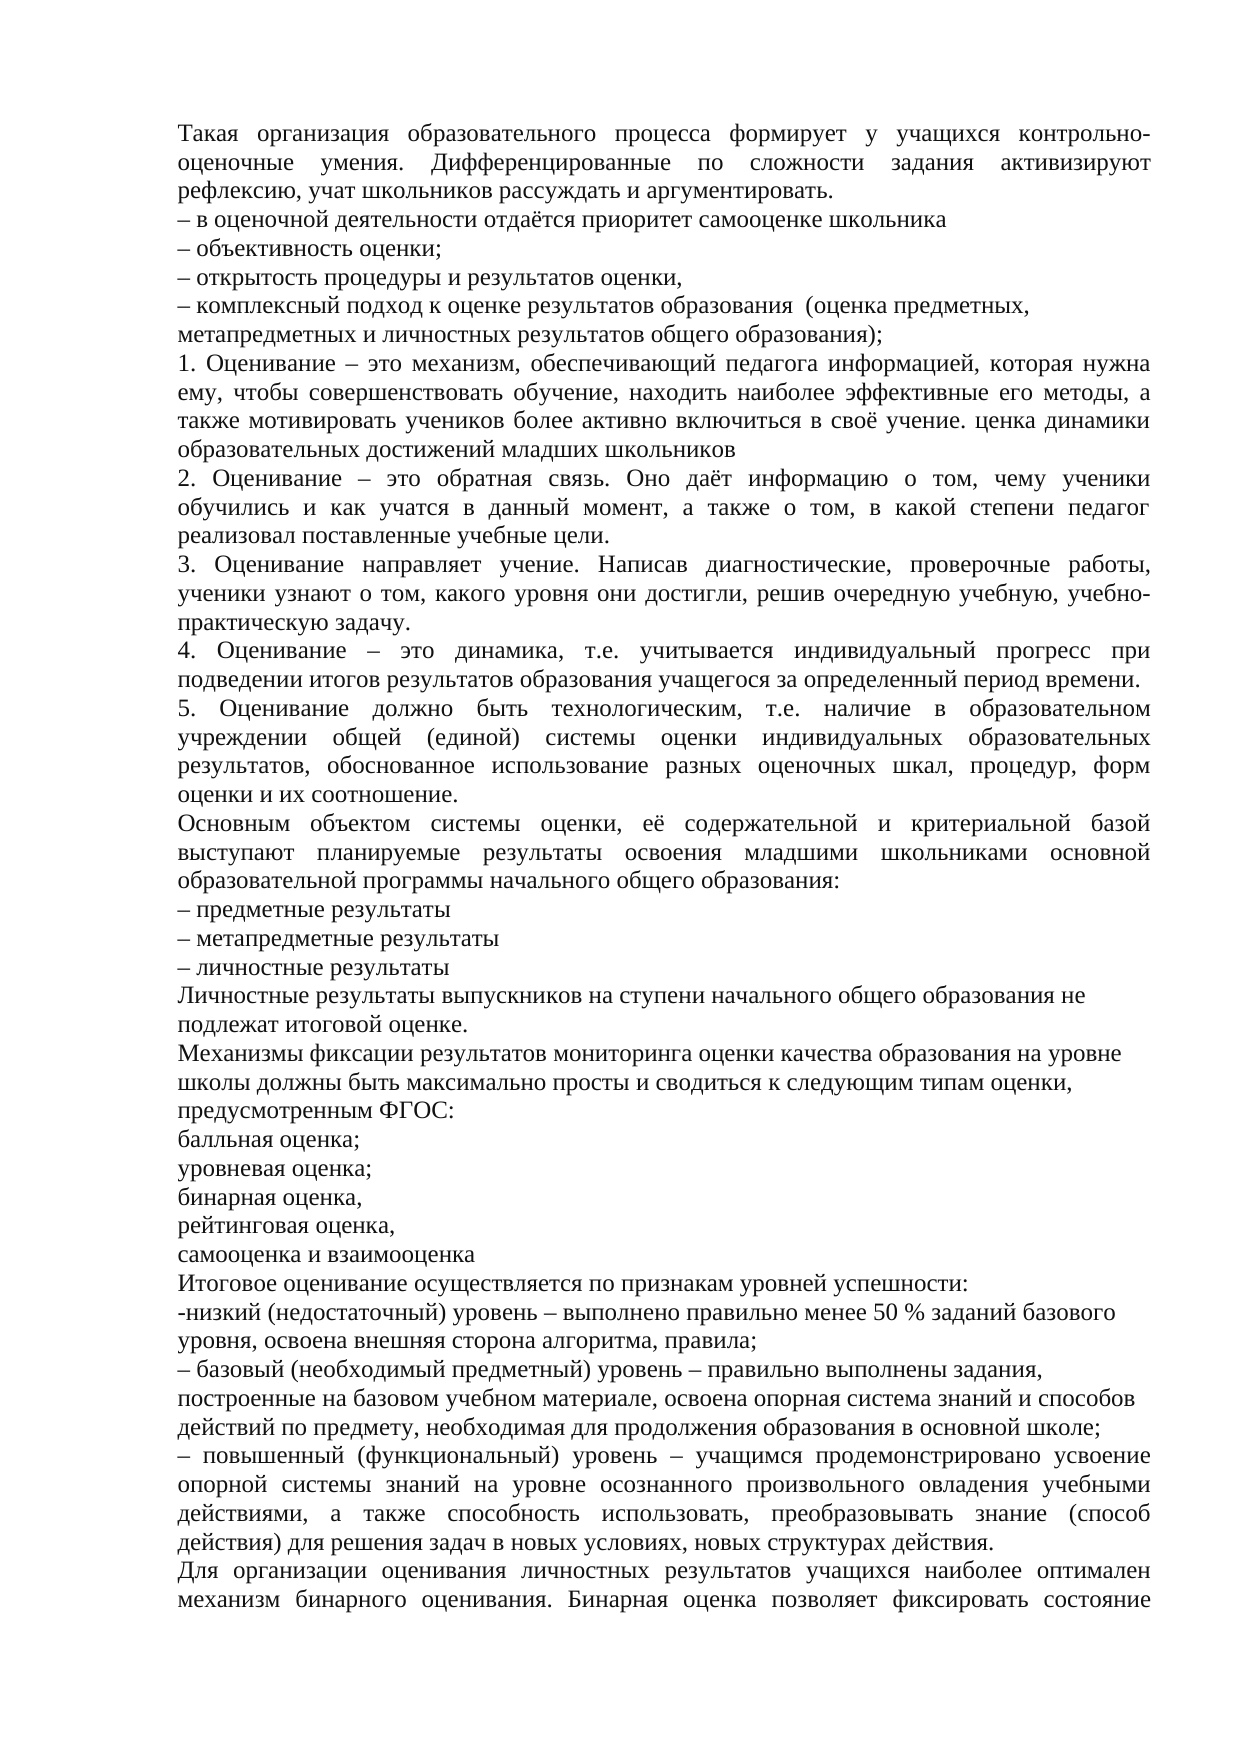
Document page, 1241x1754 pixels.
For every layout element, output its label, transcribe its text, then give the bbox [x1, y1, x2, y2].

text Личностные результаты выпускников на ступени начального общего образования не подлежат итоговой оценке. [177, 981, 1152, 1038]
text 1. Оценивание – это механизм, обеспечивающий педагога информацией, которая нужна ему, чтобы совершенствовать обучение, находить наиболее эффективные его методы, а также мотивировать учеников более активно включиться в своё учение. ценка динамики образовательных достижений младших школьников [177, 348, 1152, 463]
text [177, 1556, 1152, 1613]
text 5. Оценивание должно быть технологическим, т.е. наличие в образовательном учреждении общей (единой) системы оценки индивидуальных образовательных результатов, обоснованное использование разных оценочных шкал, процедур, форм оценки и их соотношение. [177, 693, 1152, 808]
text – комплексный подход к оценке результатов образования (оценка предметных, метапредметных и личностных результатов общего образования); [177, 291, 1152, 348]
text бинарная оценка, [177, 1182, 1152, 1211]
text – повышенный (функциональный) уровень – учащимся продемонстрировано усвоение опорной системы знаний на уровне осознанного произвольного овладения учебными действиями, а также способность использовать, преобразовывать знание (способ действия) для решения задач в новых условиях, новых структурах действия. [177, 1441, 1152, 1556]
text – личностные результаты [177, 952, 1152, 981]
text Итоговое оценивание осуществляется по признакам уровней успешности: [177, 1268, 1152, 1297]
text Механизмы фиксации результатов мониторинга оценки качества образования на уровне школы должны быть максимально просты и сводиться к следующим типам оценки, предусмотренным ФГОС: [177, 1038, 1152, 1124]
text – метапредметные результаты [177, 923, 1152, 952]
text -низкий (недостаточный) уровень – выполнено правильно менее 50 % заданий базового уровня, освоена внешняя сторона алгоритма, правила; [177, 1297, 1152, 1354]
text рейтинговая оценка, [177, 1211, 1152, 1239]
text Такая организация образовательного процесса формирует у учащихся контрольно-оценочные умения. Дифференцированные по сложности задания активизируют рефлексию, учат школьников рассуждать и аргументировать. [177, 118, 1152, 204]
text – предметные результаты [177, 894, 1152, 923]
text – базовый (необходимый предметный) уровень – правильно выполнены задания, построенные на базовом учебном материале, освоена опорная система знаний и способов действий по предмету, необходимая для продолжения образования в основной школе; [177, 1354, 1152, 1441]
text – открытость процедуры и результатов оценки, [177, 262, 1152, 291]
text 4. Оценивание – это динамика, т.е. учитывается индивидуальный прогресс при подведении итогов результатов образования учащегося за определенный период времени. [177, 636, 1152, 693]
text 3. Оценивание направляет учение. Написав диагностические, проверочные работы, ученики узнают о том, какого уровня они достигли, решив очередную учебную, учебно-практическую задачу. [177, 549, 1152, 636]
text уровневая оценка; [177, 1153, 1152, 1182]
text самооценка и взаимооценка [177, 1239, 1152, 1268]
text – в оценочной деятельности отдаётся приоритет самооценке школьника [177, 204, 1152, 233]
text балльная оценка; [177, 1124, 1152, 1153]
text 2. Оценивание – это обратная связь. Оно даёт информацию о том, чему ученики обучились и как учатся в данный момент, а также о том, в какой степени педагог реализовал поставленные учебные цели. [177, 463, 1152, 549]
text Основным объектом системы оценки, её содержательной и критериальной базой выступают планируемые результаты освоения младшими школьниками основной образовательной программы начального общего образования: [177, 808, 1152, 894]
text – объективность оценки; [177, 233, 1152, 262]
